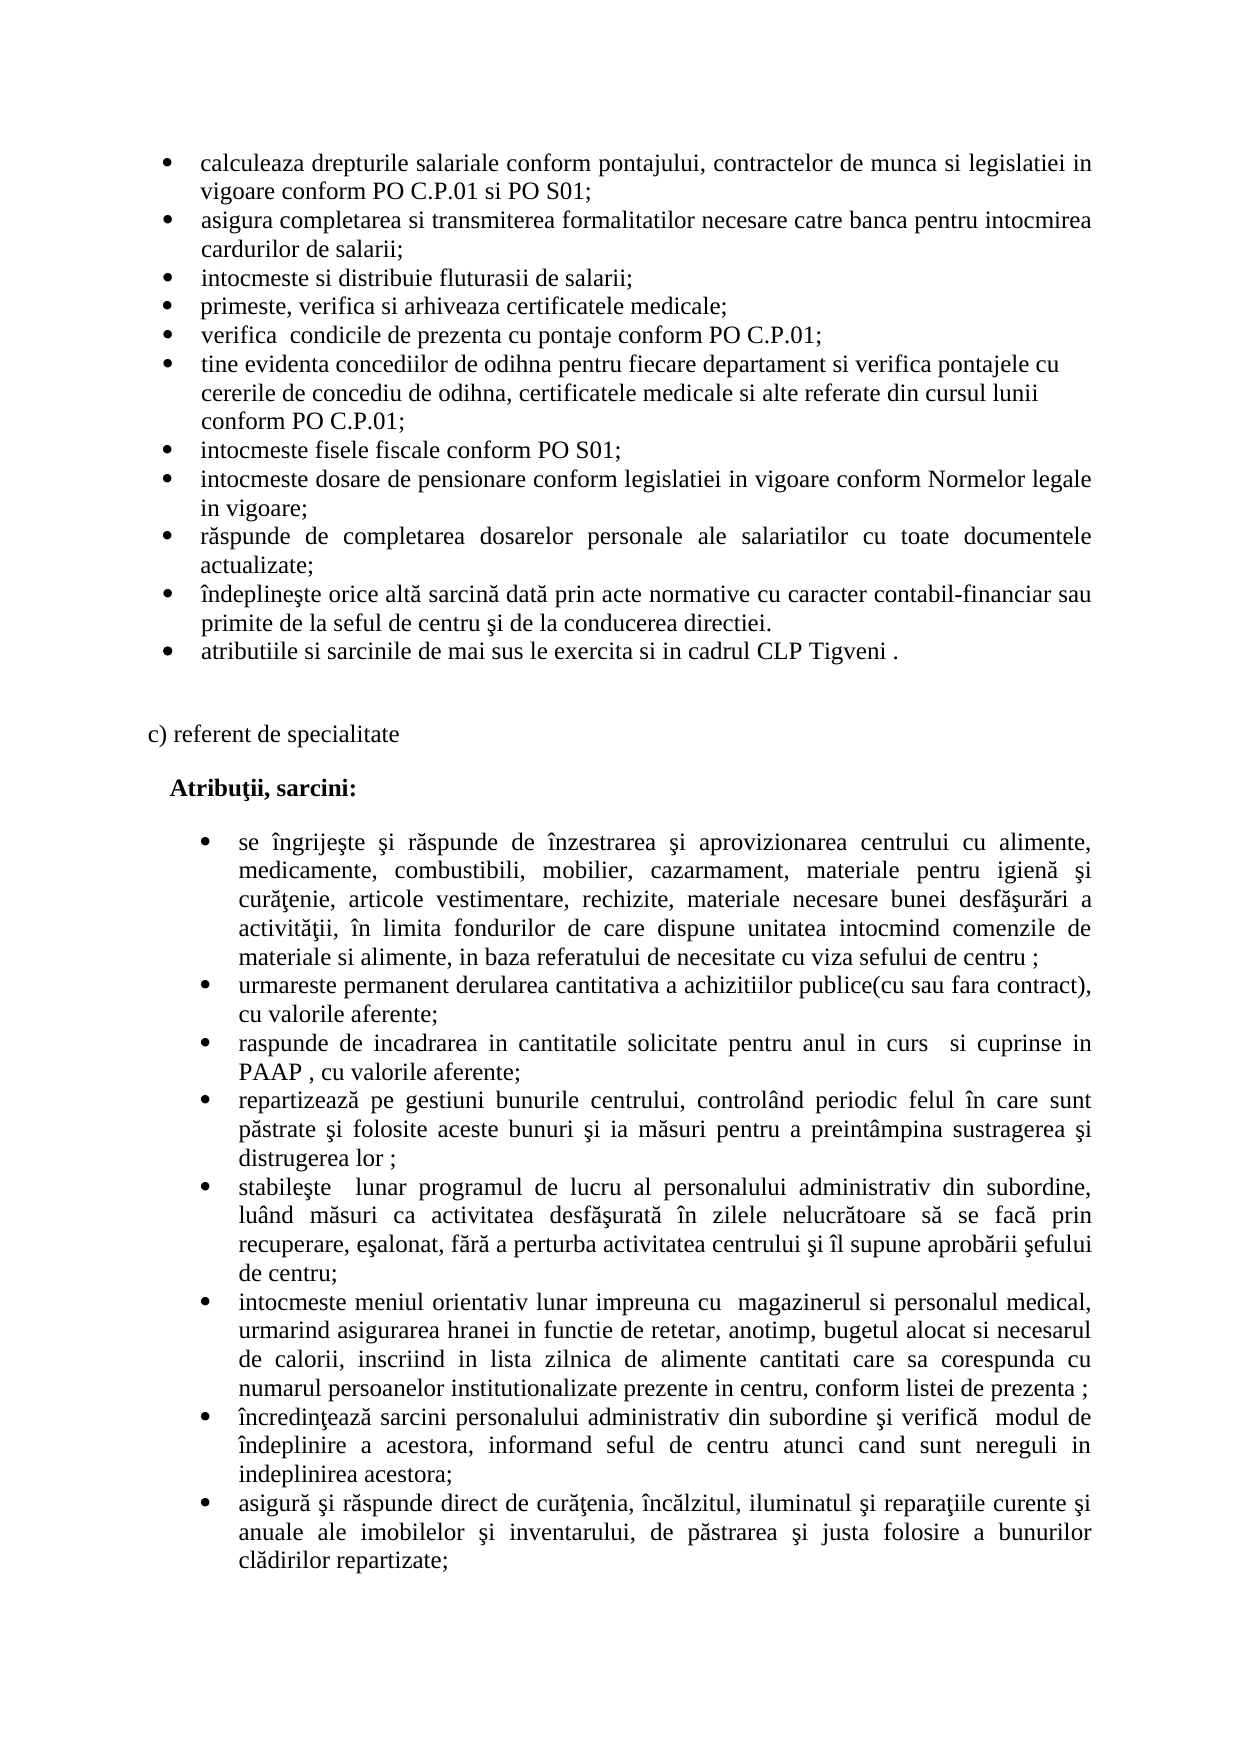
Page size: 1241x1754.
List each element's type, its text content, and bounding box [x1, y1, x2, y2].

list urmareste permanent derularea cantitativa a achizitiilor publice(cu sau fara contract), cu valorile aferente; [201, 1258, 1093, 1315]
list intocmeste si distribuie fluturasii de salarii; [163, 550, 1093, 579]
list colaboreaza cu SRU in vederea aplicarii politicilor de personal si salarizare din cadrul centrului; [163, 263, 1093, 320]
list îndeplineşte orice altă sarcină dată prin acte normative cu caracter contabil-financiar sau primite de la seful de centru şi de la conducerea directiei. [163, 866, 1093, 924]
list răspunde de modul în care se aplică legea salarizării şi a asigurării forţei de muncă în viitor; [163, 205, 1093, 263]
list asigura completarea si transmiterea formalitatilor necesare catre banca pentru intocmirea cardurilor de salarii; [163, 493, 1093, 550]
list verifica condicile de prezenta cu pontaje conform PO C.P.01; [163, 608, 1093, 636]
list atributiile si sarcinile de mai sus le exercita si in cadrul CLP Tigveni . [163, 924, 1093, 953]
list stabileşte lunar programul de lucru al personalului administrativ din subordine, luând măsuri ca activitatea desfăşurată în zilele nelucrătoare să se facă prin recuperare, eşalonat, fără a perturba activitatea centrului şi îl supune aprobării şefului de centru; [201, 1459, 1093, 1574]
list intocmeste dosare de pensionare conform legislatiei in vigoare conform Normelor legale in vigoare; [163, 751, 1093, 809]
text Atribuţii, sarcini: [163, 1060, 1093, 1089]
text c) referent de specialitate [148, 1006, 1093, 1035]
list repartizează pe gestiuni bunurile centrului, controlând periodic felul în care sunt păstrate şi folosite aceste bunuri şi ia măsuri pentru a preintâmpina sustragerea şi distrugerea lor ; [201, 1373, 1093, 1459]
list centralizează eşalonarea concediilor de odihnă pentru personalul din compartimentele din subordine conform PO C.P.01; [163, 148, 1093, 205]
list primeste, verifica si arhiveaza certificatele medicale; [163, 579, 1093, 608]
list raspunde de incadrarea in cantitatile solicitate pentru anul in curs si cuprinse in PAAP , cu valorile aferente; [201, 1315, 1093, 1373]
list tine evidenta concediilor de odihna pentru fiecare departament si verifica pontajele cu cererile de concediu de odihna, certificatele medicale si alte referate din cursul lunii conform PO C.P.01; [163, 636, 1093, 723]
list intocmeste toate situatiile statistice din punct de vedere al resurselor umane si salarizarii; [163, 320, 1093, 349]
list se consulta cu seful de centru cu privire la propunerea de modificare a structurii de personal cu respectarea prevederilor legale; [163, 349, 1093, 406]
list se îngrijeşte şi răspunde de înzestrarea şi aprovizionarea centrului cu alimente, medicamente, combustibili, mobilier, cazarmament, materiale pentru igienă şi curăţenie, articole vestimentare, rechizite, materiale necesare bunei desfăşurări a activităţii, în limita fondurilor de care dispune unitatea intocmind comenzile de materiale si alimente, in baza referatului de necesitate cu viza sefului de centru ; [201, 1114, 1093, 1258]
list răspunde de completarea dosarelor personale ale salariatilor cu toate documentele actualizate; [163, 809, 1093, 866]
list intocmeste si semneaza fisele de pontaj; [163, 406, 1093, 435]
list intocmeste fisele fiscale conform PO S01; [163, 723, 1093, 751]
list calculeaza drepturile salariale conform pontajului, contractelor de munca si legislatiei in vigoare conform PO C.P.01 si PO S01; [163, 435, 1093, 493]
